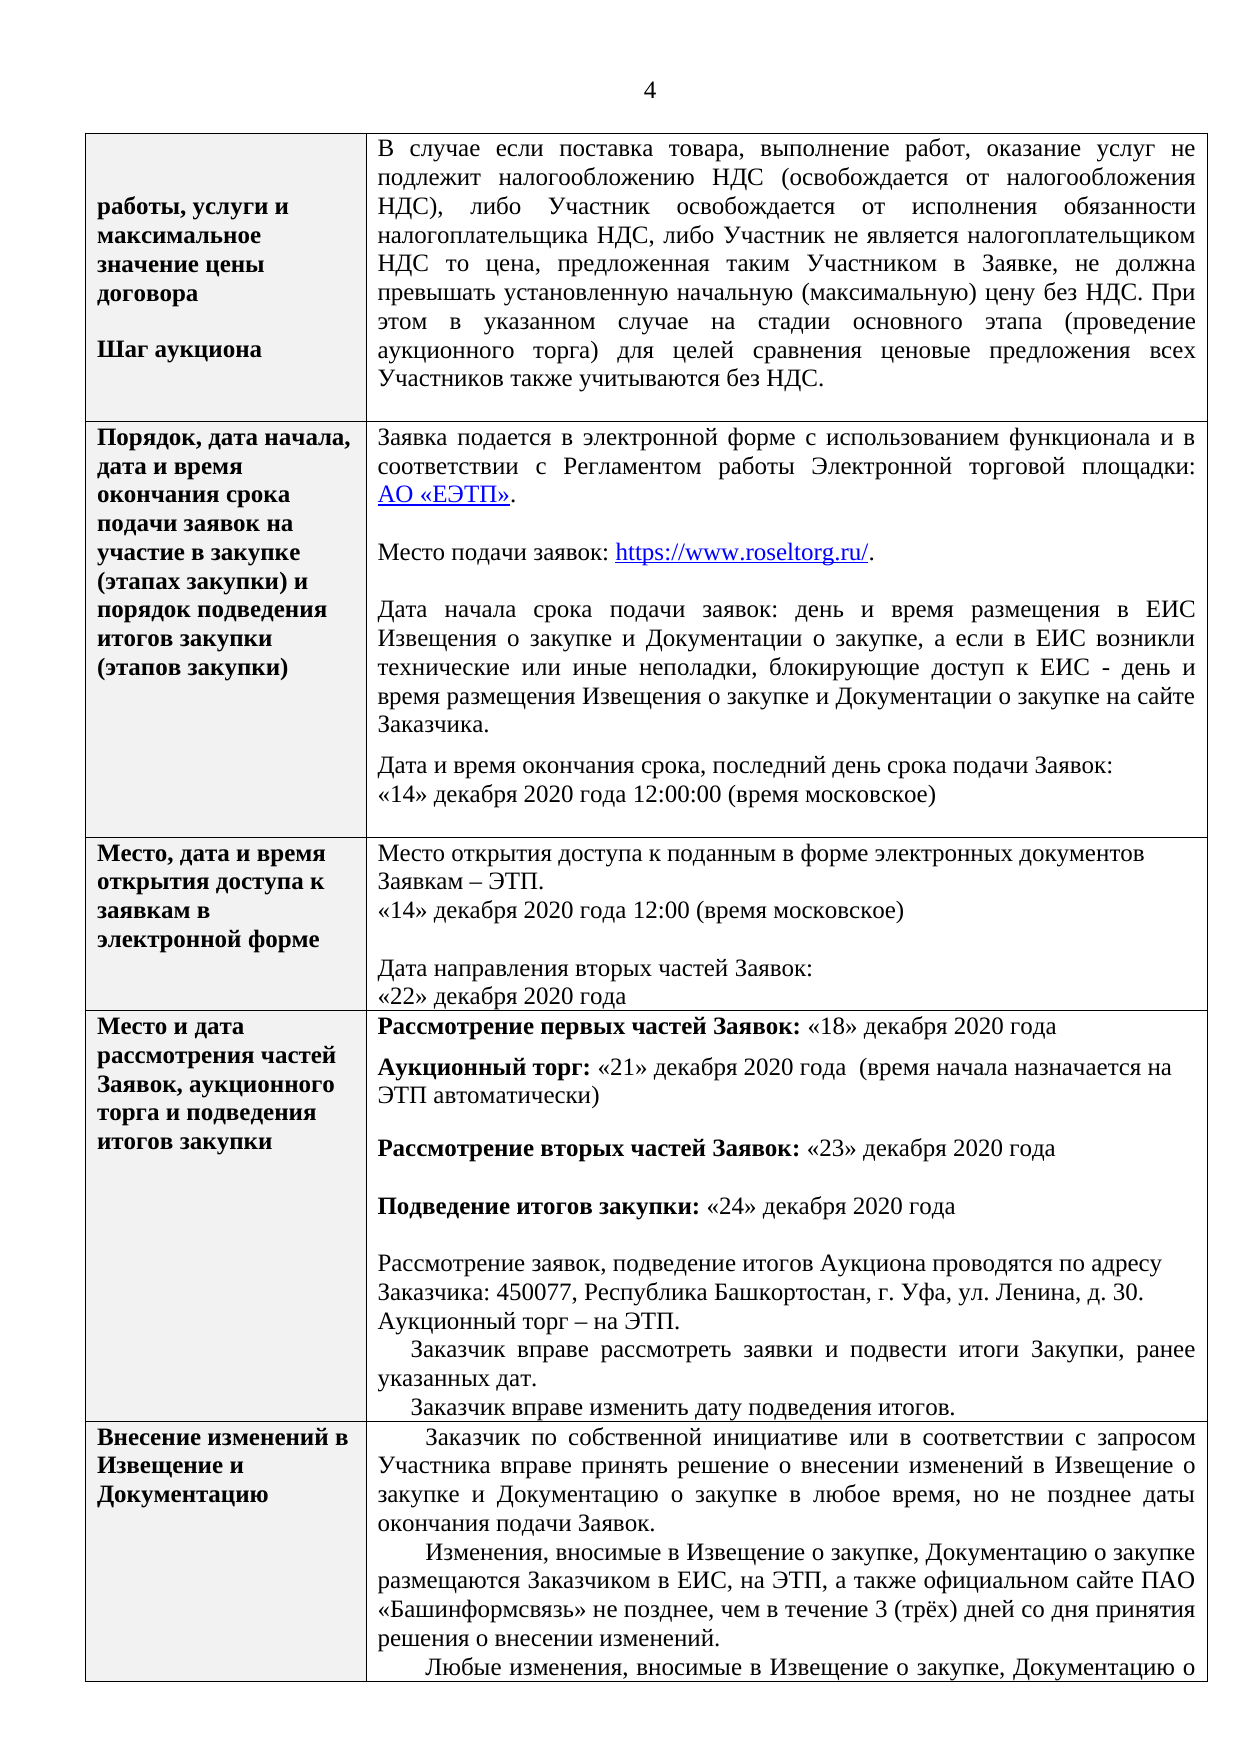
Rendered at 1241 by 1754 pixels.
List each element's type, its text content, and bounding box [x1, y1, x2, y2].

table_cell Заявка подается в электронной форме с использованием функционала и в соответствии с Регламентом работы Электронной торговой площадки: АО «ЕЭТП». Место подачи заявок: https://www.roseltorg.ru/. Дата начала срока подачи заявок: день и время размещения в ЕИС Извещения о закупке и Документации о закупке, а если в ЕИС возникли технические или иные неполадки, блокирующие доступ к ЕИС - день и время размещения Извещения о закупке и Документации о закупке на сайте Заказчика. Дата и время окончания срока, последний день срока подачи Заявок: 12:00:00 (время московское) [367, 422, 1207, 837]
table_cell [367, 134, 1207, 421]
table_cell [86, 1422, 366, 1681]
table_cell Рассмотрение первых частей Заявок: Аукционный торг: (время начала назначается на ЭТП автоматически) Рассмотрение вторых частей Заявок: Подведение итогов закупки: Рассмотрение заявок, подведение итогов Аукциона проводятся по адресу Заказчика: 450077, Республика Башкортостан, г. Уфа, ул. Ленина, д. 30. Аукционный торг – на ЭТП. Заказчик вправе рассмотреть заявки и подвести итоги Закупки, ранее указанных дат. Заказчик вправе изменить дату подведения итогов. [367, 1011, 1207, 1421]
table_cell Место и дата рассмотрения частей Заявок, аукционного торга и подведения итогов закупки [86, 1011, 366, 1421]
table_cell Порядок, дата начала, дата и время окончания срока подачи заявок на участие в закупке (этапах закупки) и порядок подведения итогов закупки (этапов закупки) [86, 422, 366, 837]
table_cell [367, 1422, 1207, 1681]
table_cell Место открытия доступа к поданным в форме электронных документов Заявкам – ЭТП. 12:00 (время московское) Дата направления вторых частей Заявок: [367, 838, 1207, 1010]
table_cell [86, 134, 366, 421]
table_cell Место, дата и время открытия доступа к заявкам в электронной форме [86, 838, 366, 1010]
